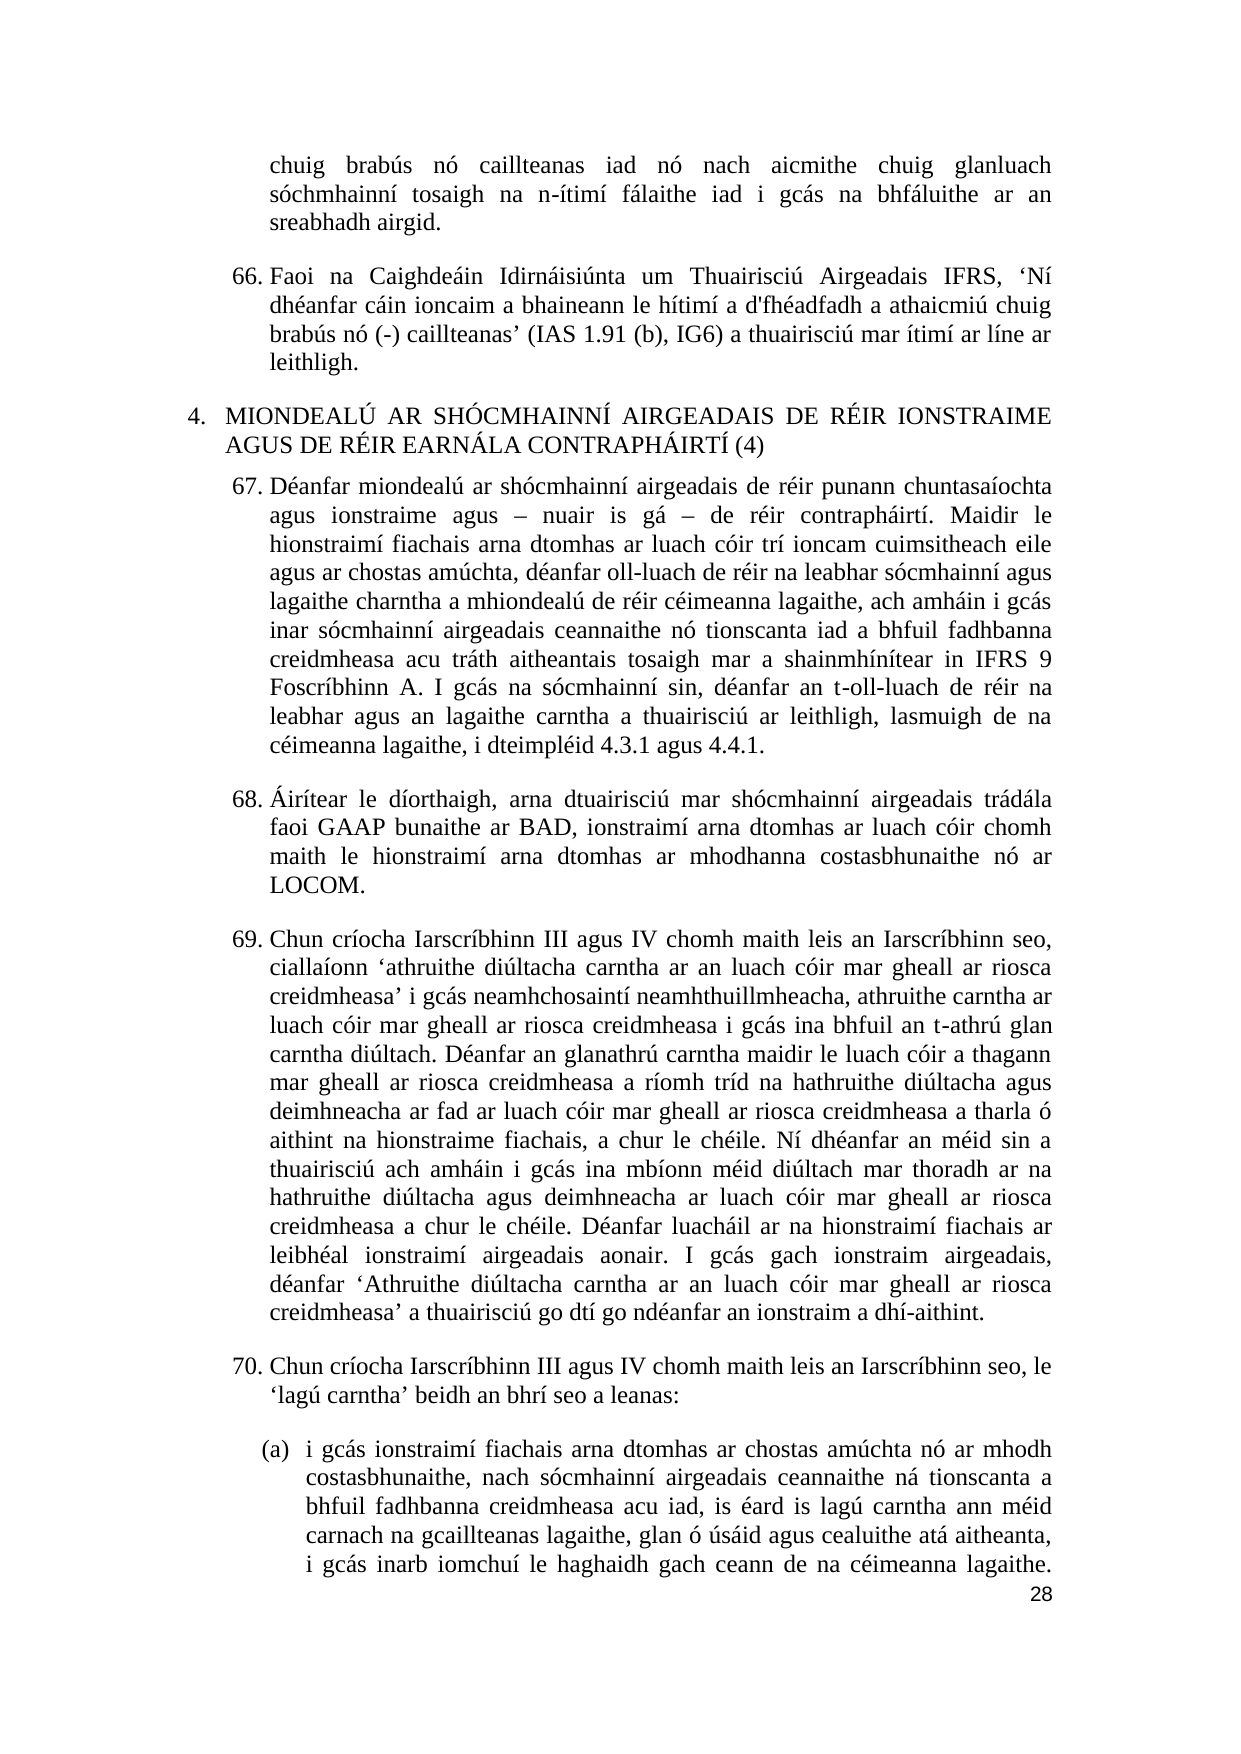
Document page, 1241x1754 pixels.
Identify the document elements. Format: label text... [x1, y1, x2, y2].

subtitle Miondealú ar shócmhainní airgeadais de réir ionstraime agus de réir earnála contrapháirtí (4) [187, 401, 1053, 459]
text Chun críocha Iarscríbhinn III agus IV chomh maith leis an Iarscríbhinn seo, ciallaíonn ‘athruithe diúltacha carntha ar an luach cóir mar gheall ar riosca creidmheasa’ i gcás neamhchosaintí neamhthuillmheacha, athruithe carntha ar luach cóir mar gheall ar riosca creidmheasa i gcás ina bhfuil an t-athrú glan carntha diúltach. Déanfar an glanathrú carntha maidir le luach cóir a thagann mar gheall ar riosca creidmheasa a ríomh tríd na hathruithe diúltacha agus deimhneacha ar fad ar luach cóir mar gheall ar riosca creidmheasa a tharla ó aithint na hionstraime fiachais, a chur le chéile. Ní dhéanfar an méid sin a thuairisciú ach amháin i gcás ina mbíonn méid diúltach mar thoradh ar na hathruithe diúltacha agus deimhneacha ar luach cóir mar gheall ar riosca creidmheasa a chur le chéile. Déanfar luacháil ar na hionstraimí fiachais ar leibhéal ionstraimí airgeadais aonair. I gcás gach ionstraim airgeadais, déanfar ‘Athruithe diúltacha carntha ar an luach cóir mar gheall ar riosca creidmheasa’ a thuairisciú go dtí go ndéanfar an ionstraim a dhí-aithint. [232, 924, 1053, 1326]
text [232, 150, 1053, 236]
text Chun críocha Iarscríbhinn III agus IV chomh maith leis an Iarscríbhinn seo, le ‘lagú carntha’ beidh an bhrí seo a leanas: [232, 1351, 1053, 1409]
text Áirítear le díorthaigh, arna dtuairisciú mar shócmhainní airgeadais trádála faoi GAAP bunaithe ar BAD, ionstraimí arna dtomhas ar luach cóir chomh maith le hionstraimí arna dtomhas ar mhodhanna costasbhunaithe nó ar LOCOM. [232, 784, 1053, 899]
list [261, 1434, 1053, 1577]
text Faoi na Caighdeáin Idirnáisiúnta um Thuairisciú Airgeadais IFRS, ‘Ní dhéanfar cáin ioncaim a bhaineann le hítimí a d'fhéadfadh a athaicmiú chuig brabús nó (-) caillteanas’ (IAS 1.91 (b), IG6) a thuairisciú mar ítimí ar líne ar leithligh. [232, 261, 1053, 376]
text Déanfar miondealú ar shócmhainní airgeadais de réir punann chuntasaíochta agus ionstraime agus – nuair is gá – de réir contrapháirtí. Maidir le hionstraimí fiachais arna dtomhas ar luach cóir trí ioncam cuimsitheach eile agus ar chostas amúchta, déanfar oll-luach de réir na leabhar sócmhainní agus lagaithe charntha a mhiondealú de réir céimeanna lagaithe, ach amháin i gcás inar sócmhainní airgeadais ceannaithe nó tionscanta iad a bhfuil fadhbanna creidmheasa acu tráth aitheantais tosaigh mar a shainmhínítear in IFRS 9 Foscríbhinn A. I gcás na sócmhainní sin, déanfar an t-oll-luach de réir na leabhar agus an lagaithe carntha a thuairisciú ar leithligh, lasmuigh de na céimeanna lagaithe, i dteimpléid 4.3.1 agus 4.4.1. [232, 471, 1053, 759]
